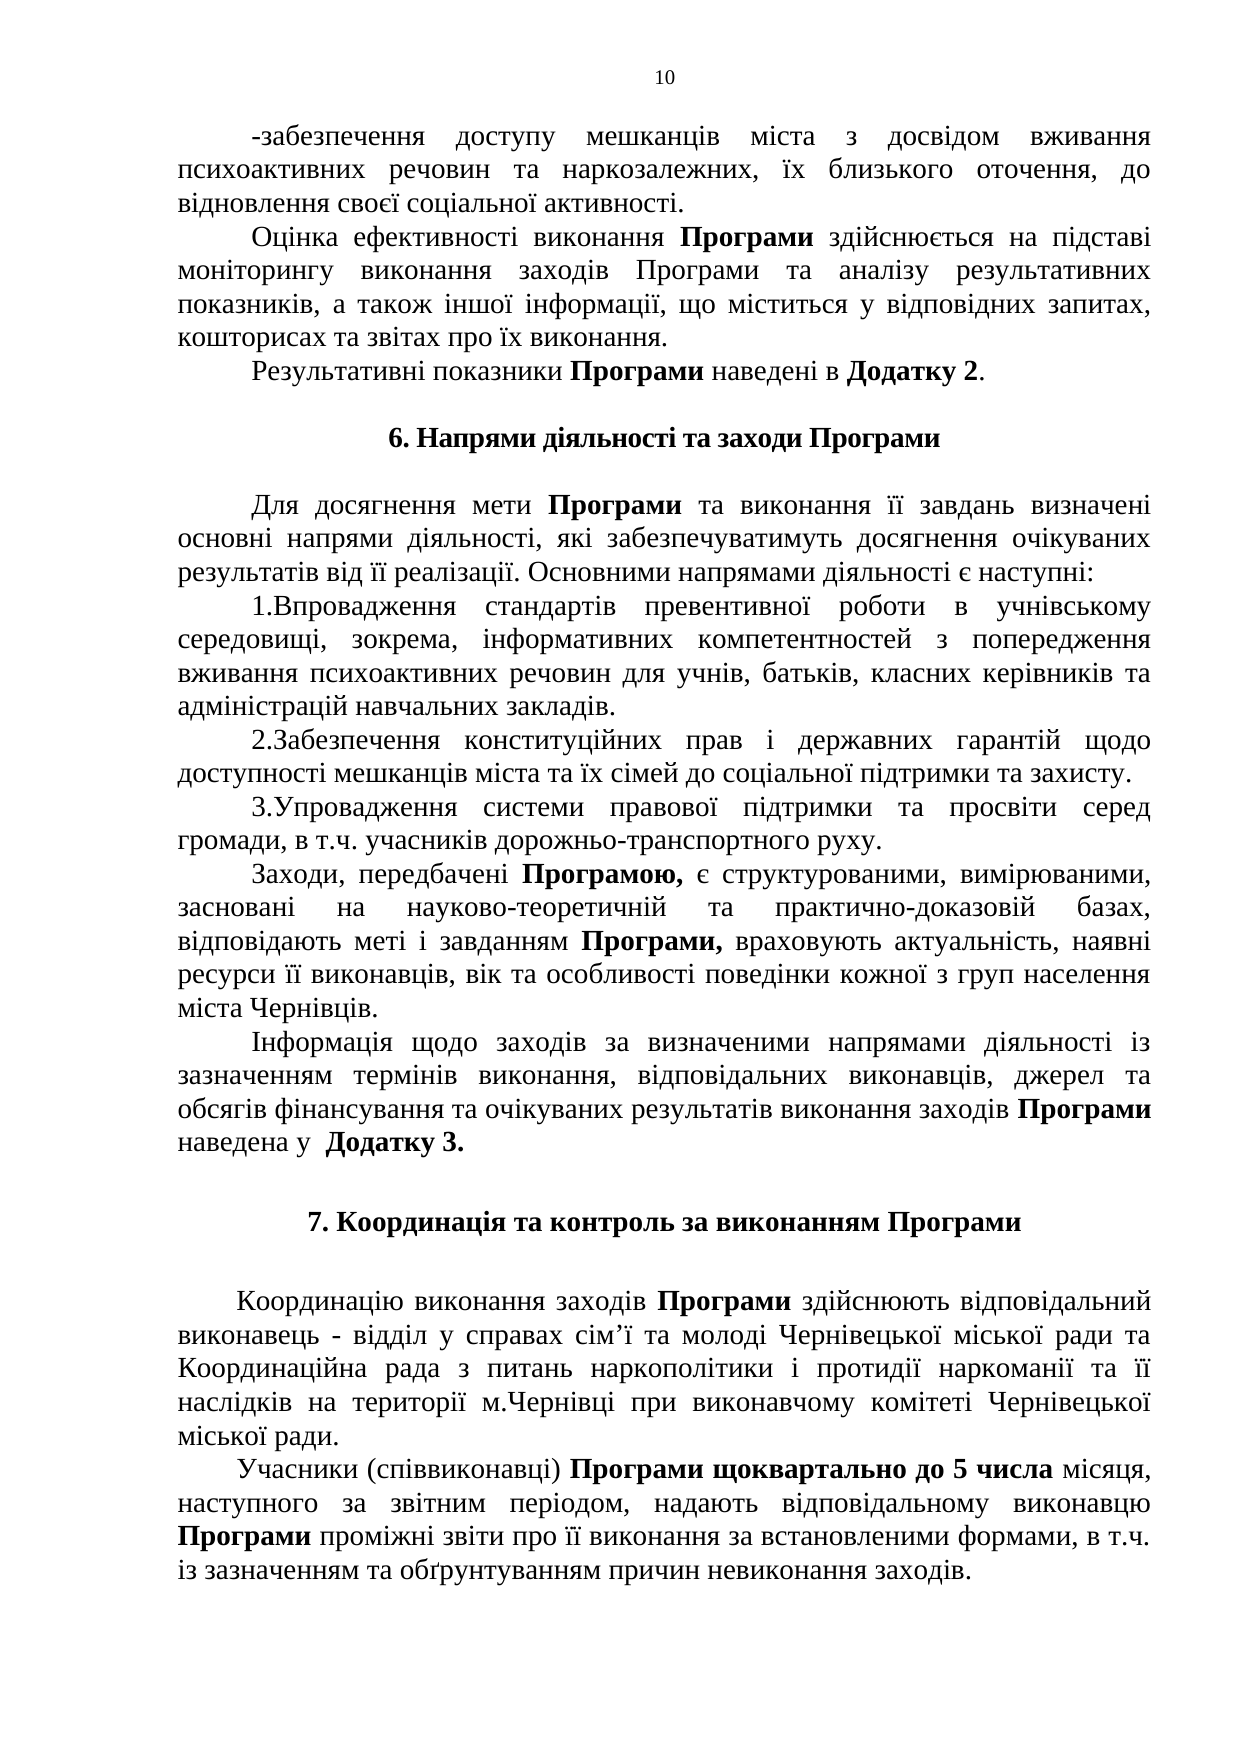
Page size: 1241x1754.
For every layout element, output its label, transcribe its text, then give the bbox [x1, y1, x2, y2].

text 2.Забезпечення конституційних прав і державних гарантій щодо доступності мешканців міста та їх сімей до соціальної підтримки та захисту. [177, 722, 1152, 789]
text -забезпечення доступу мешканців міста з досвідом вживання психоактивних речовин та наркозалежних, їх близького оточення, до відновлення своєї соціальної активності. [177, 118, 1152, 219]
text Для досягнення мети Програми та виконання її завдань визначені основні напрями діяльності, які забезпечуватимуть досягнення очікуваних результатів від її реалізації. Основними напрямами діяльності є наступні: [177, 487, 1152, 588]
text 3.Упровадження системи правової підтримки та просвіти серед громади, в т.ч. учасників дорожньо-транспортного руху. [177, 789, 1152, 856]
text Оцінка ефективності виконання Програми здійснюється на підставі моніторингу виконання заходів Програми та аналізу результативних показників, а також іншої інформації, що міститься у відповідних запитах, кошторисах та звітах про їх виконання. [177, 219, 1152, 353]
text Заходи, передбачені Програмою, є структурованими, вимірюваними, засновані на науково-теоретичній та практично-доказовій базах, відповідають меті і завданням Програми, враховують актуальність, наявні ресурси її виконавців, вік та особливості поведінки кожної з груп населення міста Чернівців. [177, 856, 1152, 1024]
text Координацію виконання заходів Програми здійснюють відповідальний виконавець - відділ у справах сім’ї та молоді Чернівецької міської ради та Координаційна рада з питань наркополітики і протидії наркоманії та її наслідків на території м.Чернівці при виконавчому комітеті Чернівецької міської ради. [177, 1283, 1152, 1451]
text 1.Впровадження стандартів превентивної роботи в учнівському середовищі, зокрема, інформативних компетентностей з попередження вживання психоактивних речовин для учнів, батьків, класних керівників та адміністрацій навчальних закладів. [177, 588, 1152, 722]
text Результативні показники Програми наведені в Додатку 2. [177, 353, 1152, 386]
text Учасники (співвиконавці) Програми щоквартально до 5 числа місяця, наступного за звітним періодом, надають відповідальному виконавцю Програми проміжні звіти про її виконання за встановленими формами, в т.ч. із зазначенням та обґрунтуванням причин невиконання заходів. [177, 1451, 1152, 1585]
text 7. Координація та контроль за виконанням Програми [177, 1204, 1152, 1237]
text 6. Напрями діяльності та заходи Програми [177, 420, 1152, 453]
text Інформація щодо заходів за визначеними напрямами діяльності із зазначенням термінів виконання, відповідальних виконавців, джерел та обсягів фінансування та очікуваних результатів виконання заходів Програми наведена у Додатку 3. [177, 1024, 1152, 1158]
